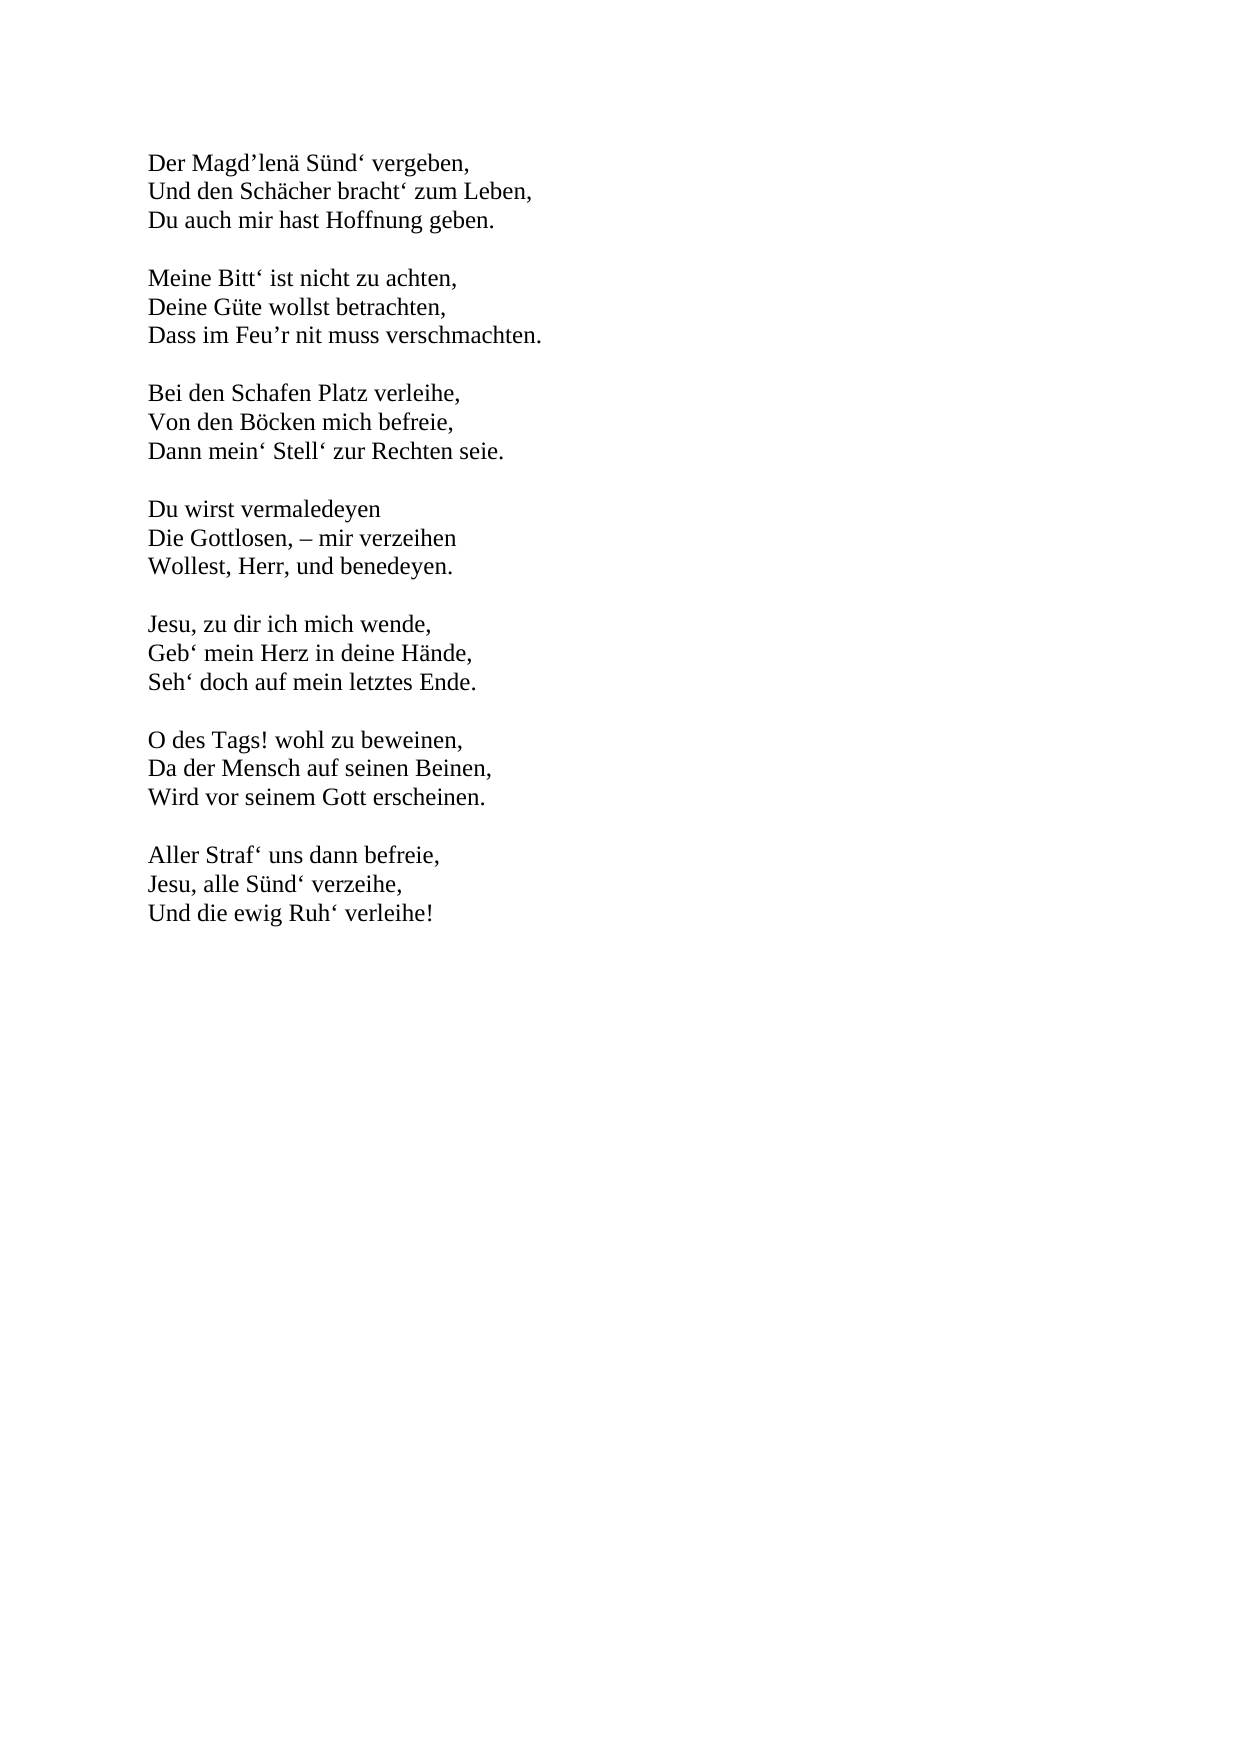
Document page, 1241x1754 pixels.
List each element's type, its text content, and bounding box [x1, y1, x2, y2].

text Meine Bitt‘ ist nicht zu achten, Deine Güte wollst betrachten, Dass im Feu’r nit muss verschmachten. [148, 263, 1093, 349]
text Aller Straf‘ uns dann befreie, Jesu, alle Sünd‘ verzeihe, Und die ewig Ruh‘ verleihe! [148, 840, 1093, 926]
text Der Magd’lenä Sünd‘ vergeben, Und den Schächer bracht‘ zum Leben, Du auch mir hast Hoffnung geben. [148, 148, 1093, 234]
text Du wirst vermaledeyen Die Gottlosen, – mir verzeihen Wollest, Herr, und benedeyen. [148, 494, 1093, 580]
text O des Tags! wohl zu beweinen, Da der Mensch auf seinen Beinen, Wird vor seinem Gott erscheinen. [148, 725, 1093, 811]
text Bei den Schafen Platz verleihe, Von den Böcken mich befreie, Dann mein‘ Stell‘ zur Rechten seie. [148, 378, 1093, 465]
text Jesu, zu dir ich mich wende, Geb‘ mein Herz in deine Hände, Seh‘ doch auf mein letztes Ende. [148, 609, 1093, 696]
